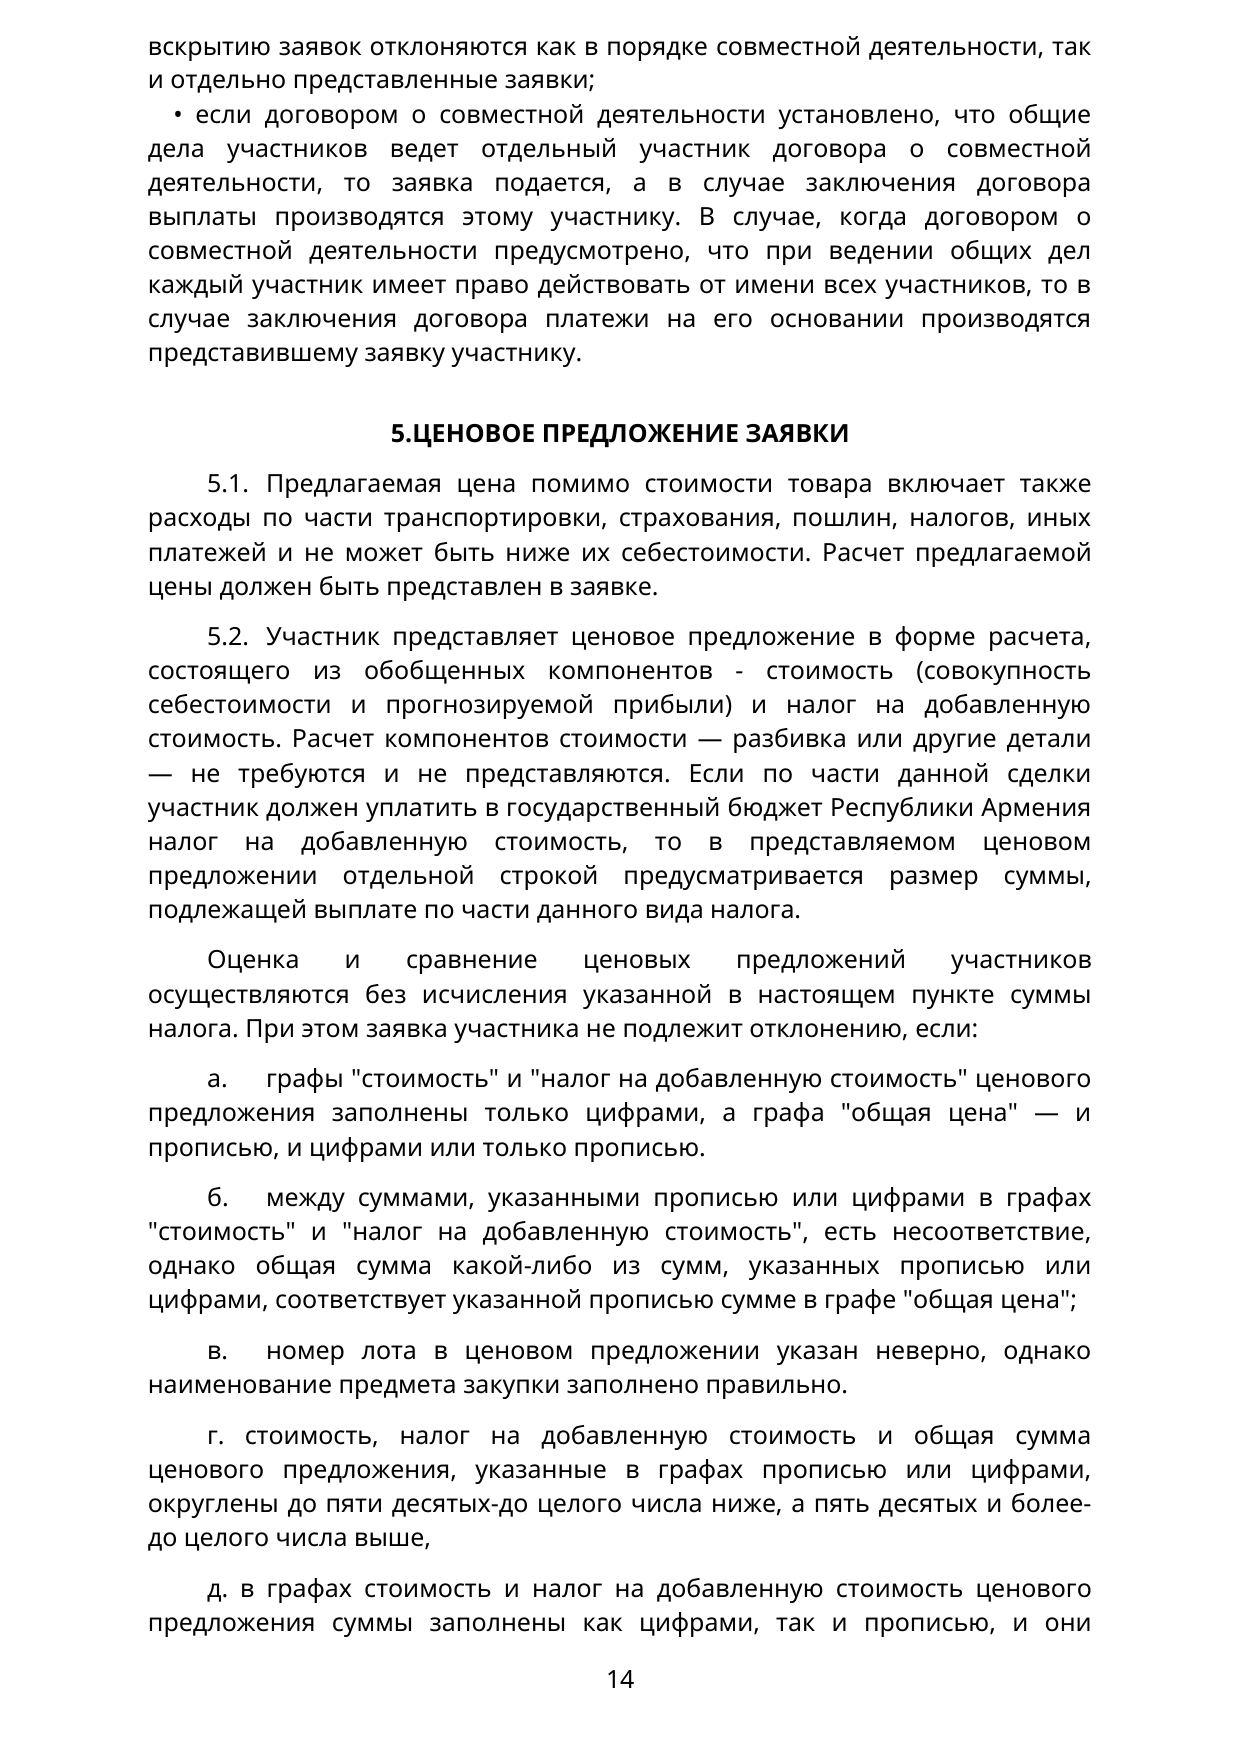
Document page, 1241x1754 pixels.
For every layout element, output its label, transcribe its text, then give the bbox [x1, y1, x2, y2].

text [148, 1571, 1092, 1639]
text • если договором о совместной деятельности установлено, что общие дела участников ведет отдельный участник договора о совместной деятельности, то заявка подается, а в случае заключения договора выплаты производятся этому участнику. В случае, когда договором о совместной деятельности предусмотрено, что при ведении общих дел каждый участник имеет право действовать от имени всех участников, то в случае заключения договора платежи на его основании производятся представившему заявку участнику. [148, 96, 1092, 369]
text 5.2. Участник представляет ценовое предложение в форме расчета, состоящего из обобщенных компонентов - стоимость (совокупность себестоимости и прогнозируемой прибыли) и налог на добавленную стоимость. Расчет компонентов стоимости — разбивка или другие детали — не требуются и не представляются. Если по части данной сделки участник должен уплатить в государственный бюджет Республики Армения налог на добавленную стоимость, то в представляемом ценовом предложении отдельной строкой предусматривается размер суммы, подлежащей выплате по части данного вида налога. [148, 619, 1092, 926]
text в. номер лота в ценовом предложении указан неверно, однако наименование предмета закупки заполнено правильно. [148, 1333, 1092, 1401]
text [148, 28, 1092, 96]
text Оценка и сравнение ценовых предложений участников осуществляются без исчисления указанной в настоящем пункте суммы налога. При этом заявка участника не подлежит отклонению, если: [148, 942, 1092, 1044]
text 5.ЦЕНОВОЕ ПРЕДЛОЖЕНИЕ ЗАЯВКИ [148, 415, 1092, 449]
text 5.1. Предлагаемая цена помимо стоимости товара включает также расходы по части транспортировки, страхования, пошлин, налогов, иных платежей и не может быть ниже их себестоимости. Расчет предлагаемой цены должен быть представлен в заявке. [148, 466, 1092, 602]
text б. между суммами, указанными прописью или цифрами в графах "стоимость" и "налог на добавленную стоимость", есть несоответствие, однако общая сумма какой-либо из сумм, указанных прописью или цифрами, соответствует указанной прописью сумме в графе "общая цена"; [148, 1180, 1092, 1316]
text г. стоимость, налог на добавленную стоимость и общая сумма ценового предложения, указанные в графах прописью или цифрами, округлены до пяти десятых-до целого числа ниже, а пять десятых и более-до целого числа выше, [148, 1418, 1092, 1554]
text а. графы "стоимость" и "налог на добавленную стоимость" ценового предложения заполнены только цифрами, а графа "общая цена" — и прописью, и цифрами или только прописью. [148, 1061, 1092, 1163]
